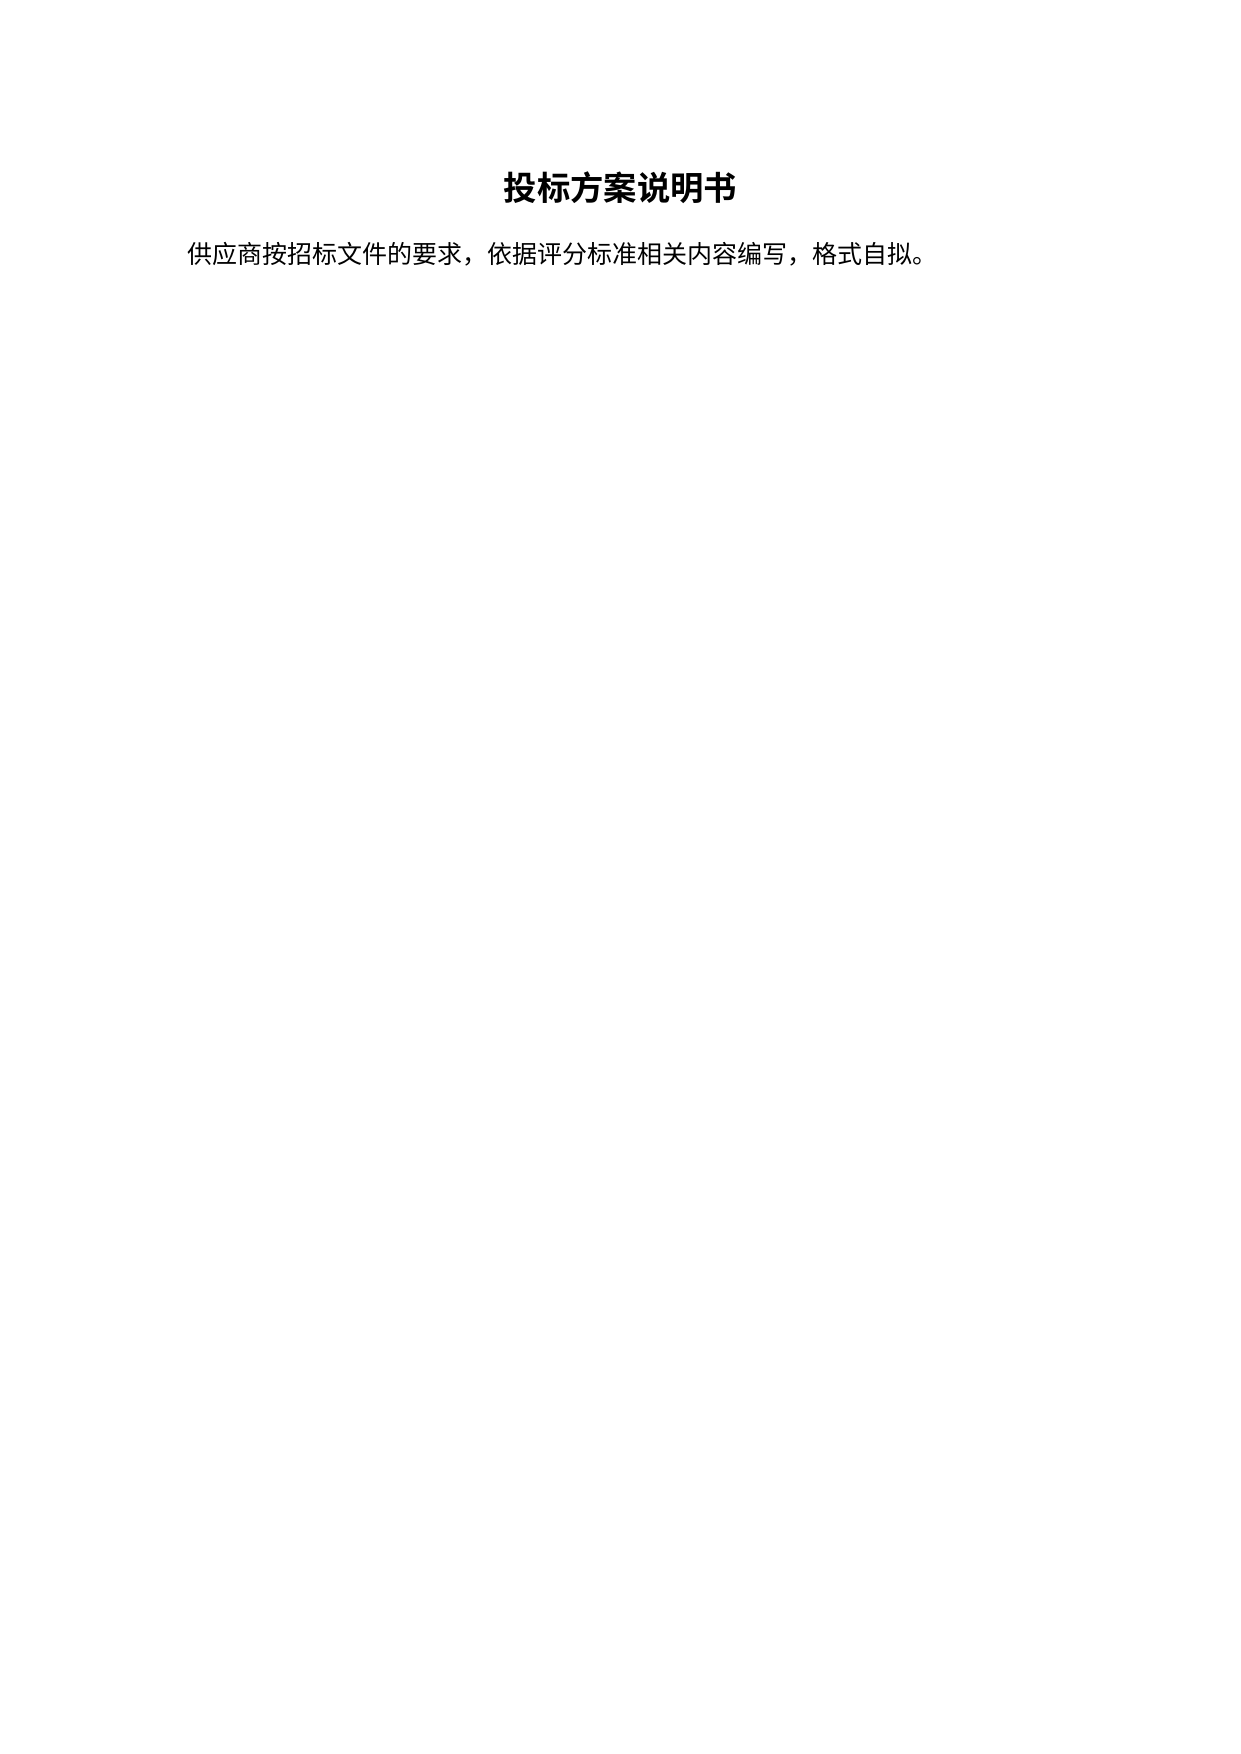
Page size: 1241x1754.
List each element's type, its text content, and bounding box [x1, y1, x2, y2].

text 投标方案说明书 [187, 162, 1053, 210]
text 供应商按招标文件的要求，依据评分标准相关内容编写，格式自拟。 [187, 234, 1053, 271]
